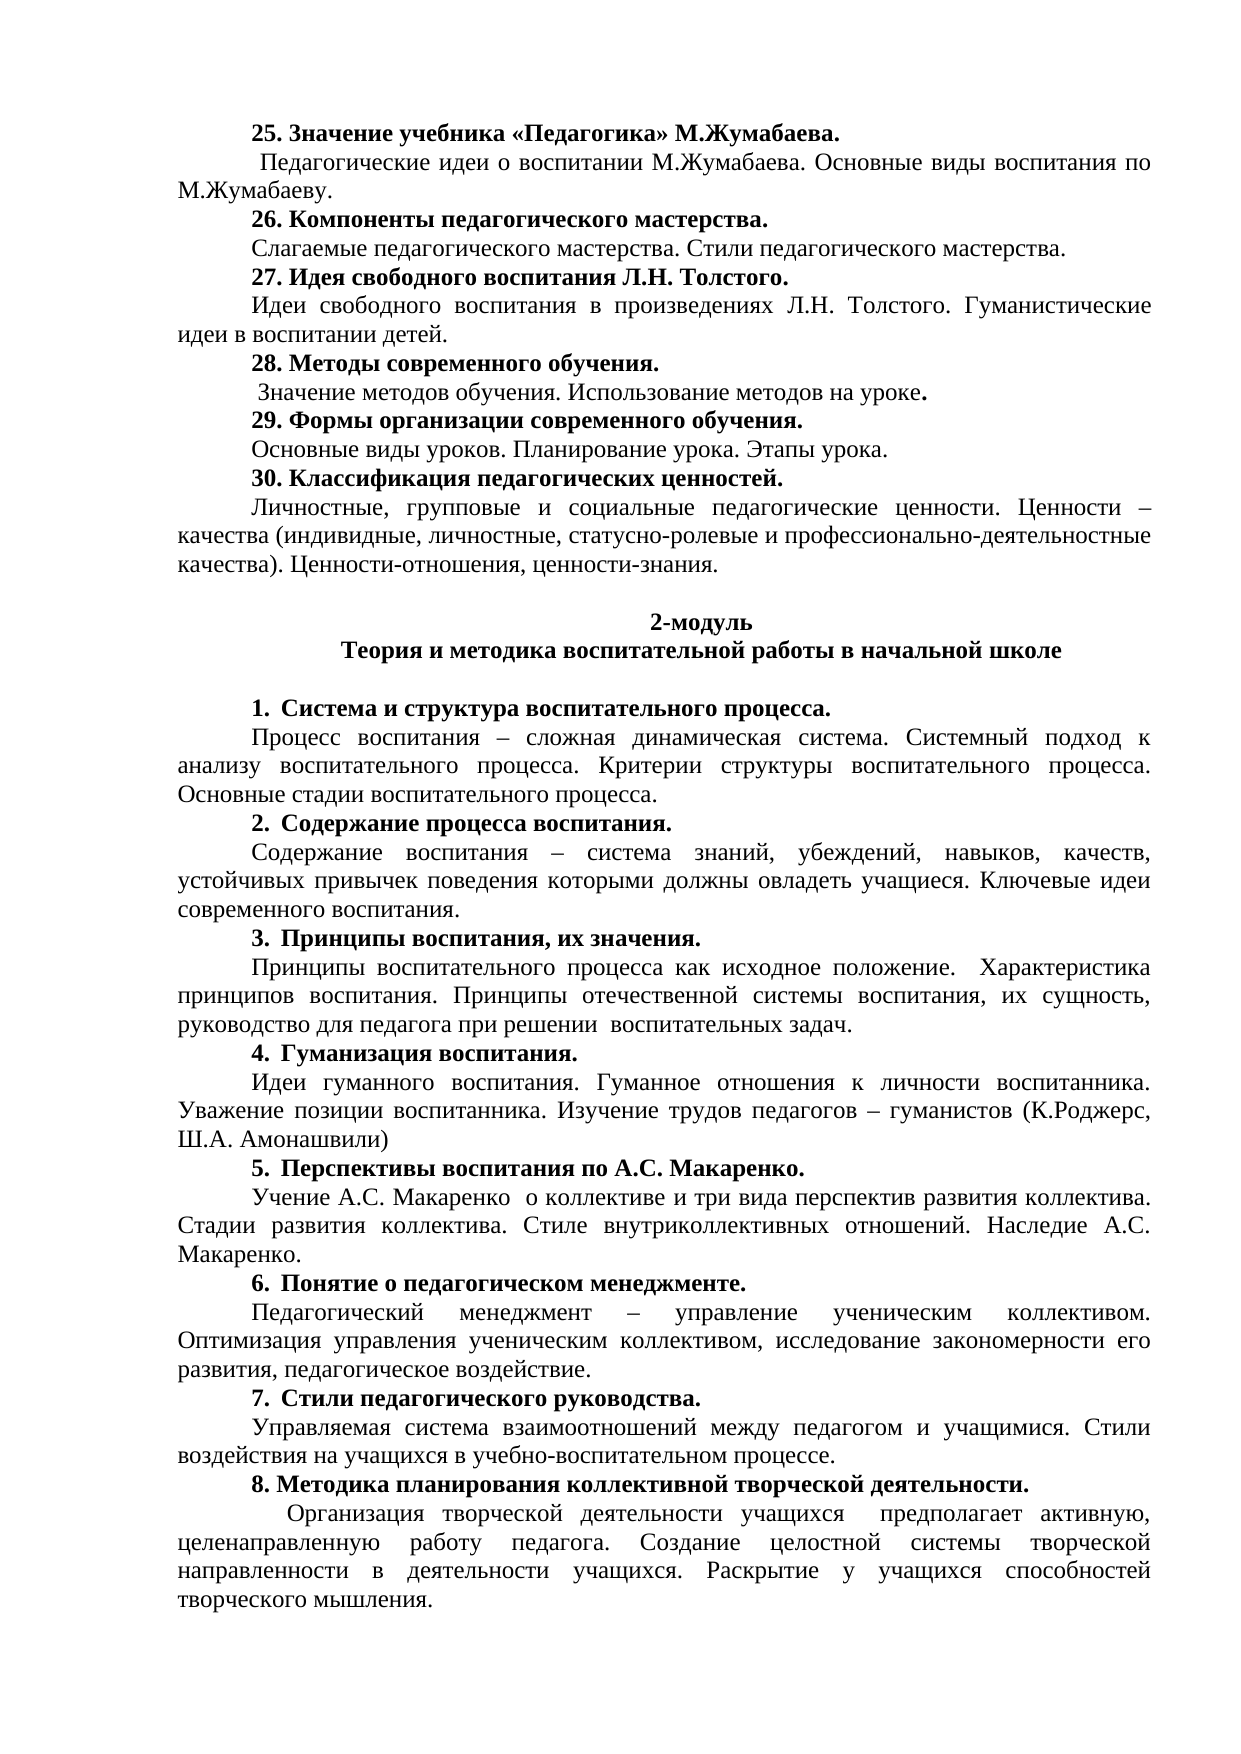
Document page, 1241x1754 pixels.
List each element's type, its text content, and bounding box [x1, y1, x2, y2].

list Понятие о педагогическом менеджменте. [177, 1268, 1152, 1297]
list 26. Компоненты педагогического мастерства. [177, 204, 1152, 233]
list Содержание процесса воспитания. [177, 808, 1152, 837]
text Педагогические идеи о воспитании М.Жумабаева. Основные виды воспитания по М.Жумабаеву. [177, 147, 1152, 204]
text Организация творческой деятельности учащихся предполагает активную, целенаправленную работу педагога. Создание целостной системы творческой направленности в деятельности учащихся. Раскрытие у учащихся способностей творческого мышления. [177, 1498, 1152, 1613]
text Основные виды уроков. Планирование урока. Этапы урока. [177, 434, 1152, 463]
list Cистема и структура воспитательного процесса. [177, 693, 1152, 722]
text Теория и методика воспитательной работы в начальной школе [177, 636, 1152, 664]
list Принципы воспитания, их значения. [177, 923, 1152, 952]
text Идеи свободного воспитания в произведениях Л.Н. Толстого. Гуманистические идеи в воспитании детей. [177, 291, 1152, 348]
list 27. Идея свободного воспитания Л.Н. Толстого. [177, 262, 1152, 291]
text Процесс воспитания – сложная динамическая система. Системный подход к анализу воспитательного процесса. Критерии структуры воспитательного процесса. Основные стадии воспитательного процесса. [177, 722, 1152, 808]
text 30. Классификация педагогических ценностей. [177, 463, 1152, 492]
text Личностные, групповые и социальные педагогические ценности. Ценности – качества (индивидные, личностные, статусно-ролевые и профессионально-деятельностные качества). Ценности-отношения, ценности-знания. [177, 492, 1152, 578]
text Значение методов обучения. Использование методов на уроке. [177, 377, 1152, 406]
text Педагогический менеджмент – управление ученическим коллективом. Оптимизация управления ученическим коллективом, исследование закономерности его развития, педагогическое воздействие. [177, 1297, 1152, 1383]
list Перспективы воспитания по А.С. Макаренко. [177, 1153, 1152, 1182]
text 8. Методика планирования коллективной творческой деятельности. [177, 1469, 1152, 1498]
text Идеи гуманного воспитания. Гуманное отношения к личности воспитанника. Уважение позиции воспитанника. Изучение трудов педагогов – гуманистов (К.Роджерс, Ш.А. Амонашвили) [177, 1067, 1152, 1153]
list Гуманизация воспитания. [177, 1038, 1152, 1067]
text Управляемая система взаимоотношений между педагогом и учащимися. Стили воздействия на учащихся в учебно-воспитательном процессе. [177, 1412, 1152, 1469]
text 25. 3начение учебника «Педагогика» М.Жумабаева. [177, 118, 1152, 147]
list 28. Методы современного обучения. [177, 348, 1152, 377]
list 29. Формы организации современного обучения. [177, 406, 1152, 434]
text 2-модуль [177, 607, 1152, 636]
list Стили педагогического руководства. [177, 1383, 1152, 1412]
text Учение А.С. Макаренко о коллективе и три вида перспектив развития коллектива. Стадии развития коллектива. Стиле внутриколлективных отношений. Наследие А.С. Макаренко. [177, 1182, 1152, 1268]
text Принципы воспитательного процесса как исходное положение. Характеристика принципов воспитания. Принципы отечественной системы воспитания, их сущность, руководство для педагога при решении воспитательных задач. [177, 952, 1152, 1038]
text Слагаемые педагогического мастерства. Стили педагогического мастерства. [177, 233, 1152, 262]
text Содержание воспитания – система знаний, убеждений, навыков, качеств, устойчивых привычек поведения которыми должны овладеть учащиеся. Ключевые идеи современного воспитания. [177, 837, 1152, 923]
